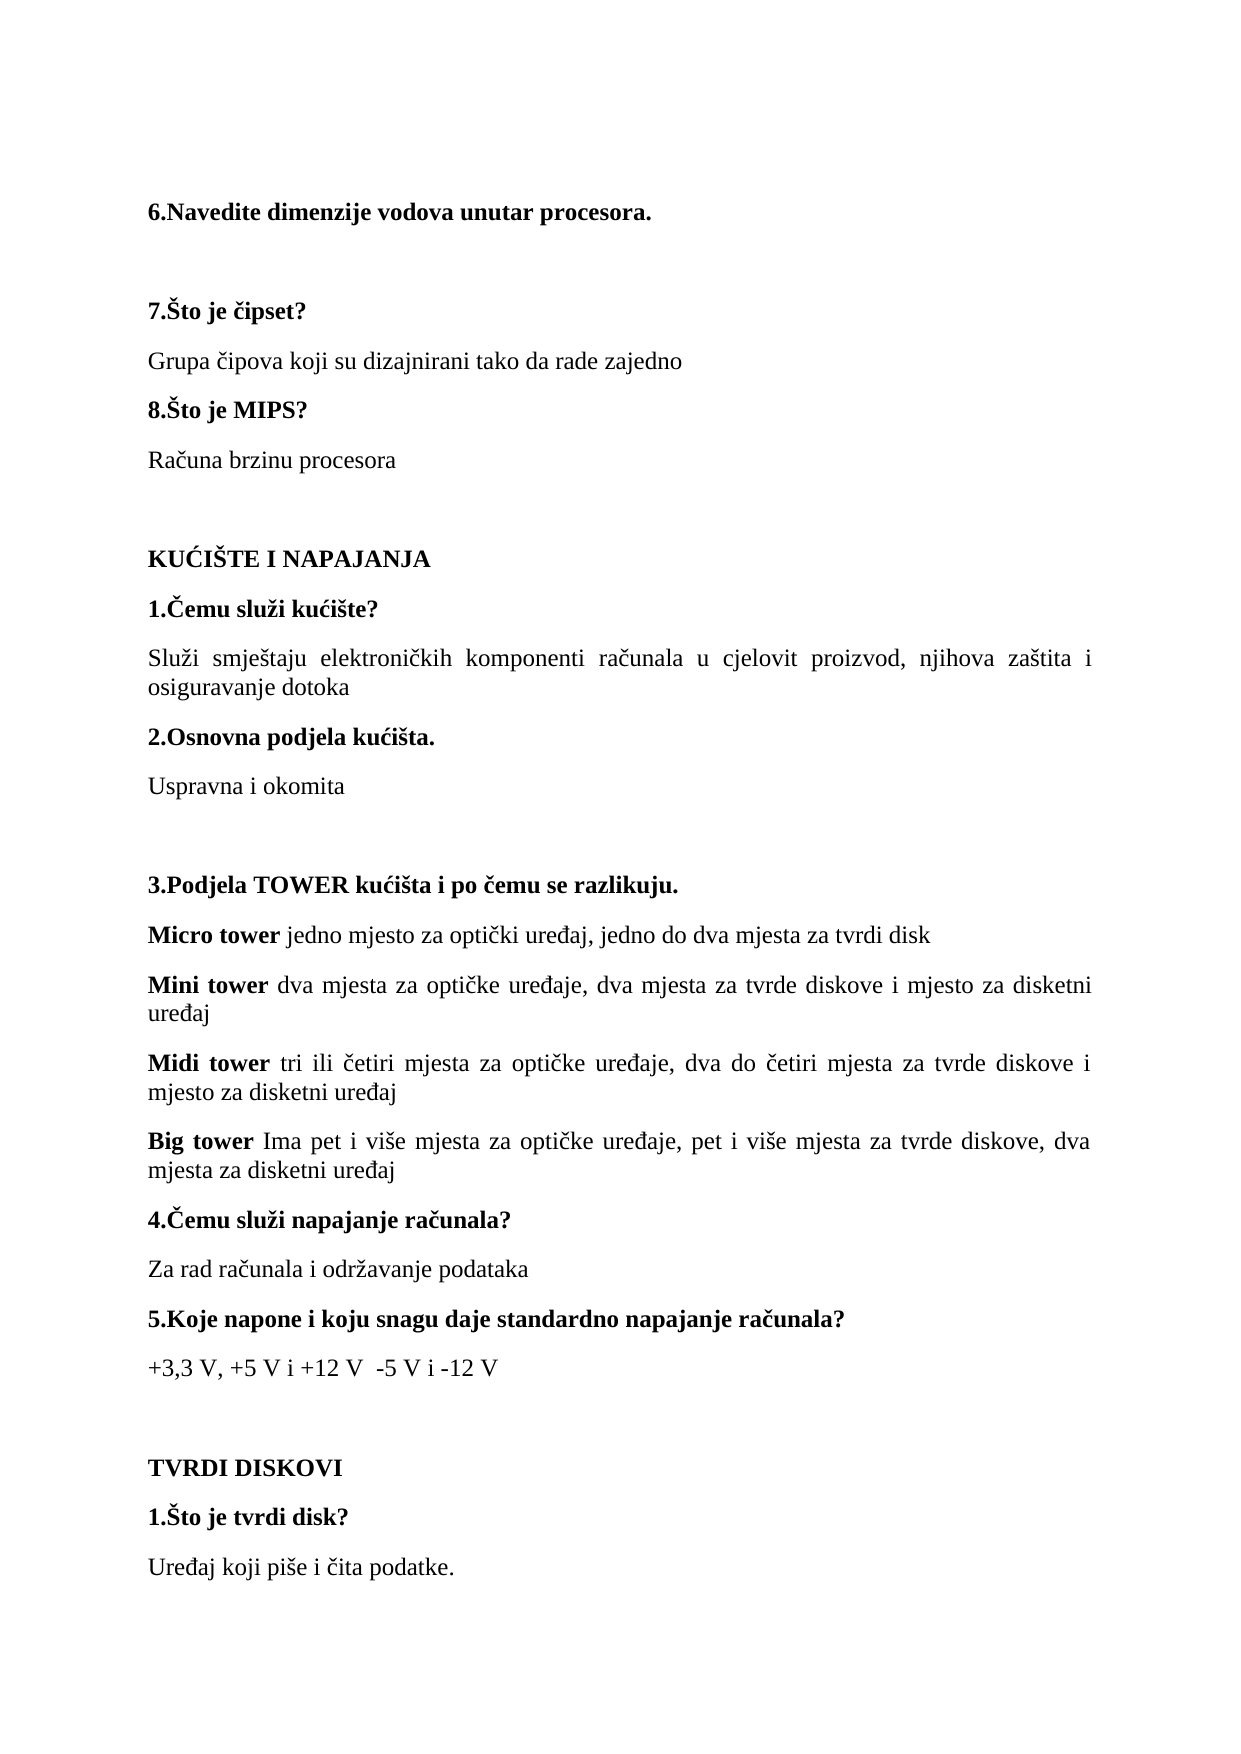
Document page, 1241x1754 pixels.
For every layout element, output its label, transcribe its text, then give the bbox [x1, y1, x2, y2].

text 6.Navedite dimenzije vodova unutar procesora. [148, 197, 1093, 226]
text Midi tower tri ili četiri mjesta za optičke uređaje, dva do četiri mjesta za tvrde diskove i mjesto za disketni uređaj [148, 1048, 1093, 1106]
text 5.Koje napone i koju snagu daje standardno napajanje računala? [148, 1304, 1093, 1333]
text Grupa čipova koji su dizajnirani tako da rade zajedno [148, 346, 1093, 375]
text 3.Podjela TOWER kućišta i po čemu se razlikuju. [148, 871, 1093, 899]
text Za rad računala i održavanje podataka [148, 1254, 1093, 1283]
text Služi smještaju elektroničkih komponenti računala u cjelovit proizvod, njihova zaštita i osiguravanje dotoka [148, 643, 1093, 701]
text Mini tower dva mjesta za optičke uređaje, dva mjesta za tvrde diskove i mjesto za disketni uređaj [148, 970, 1093, 1027]
text +3,3 V, +5 V i +12 V -5 V i -12 V [148, 1353, 1093, 1382]
text Big tower Ima pet i više mjesta za optičke uređaje, pet i više mjesta za tvrde diskove, dva mjesta za disketni uređaj [148, 1126, 1093, 1184]
text TVRDI DISKOVI [148, 1453, 1093, 1481]
text Uređaj koji piše i čita podatke. [148, 1552, 1093, 1581]
text 2.Osnovna podjela kućišta. [148, 722, 1093, 751]
text 8.Što je MIPS? [148, 396, 1093, 424]
text Uspravna i okomita [148, 771, 1093, 800]
text Micro tower jedno mjesto za optički uređaj, jedno do dva mjesta za tvrdi disk [148, 920, 1093, 949]
text 1.Čemu služi kućište? [148, 594, 1093, 623]
text 7.Što je čipset? [148, 296, 1093, 325]
text Računa brzinu procesora [148, 445, 1093, 474]
text 1.Što je tvrdi disk? [148, 1502, 1093, 1531]
text 4.Čemu služi napajanje računala? [148, 1205, 1093, 1233]
text KUĆIŠTE I NAPAJANJA [148, 544, 1093, 573]
